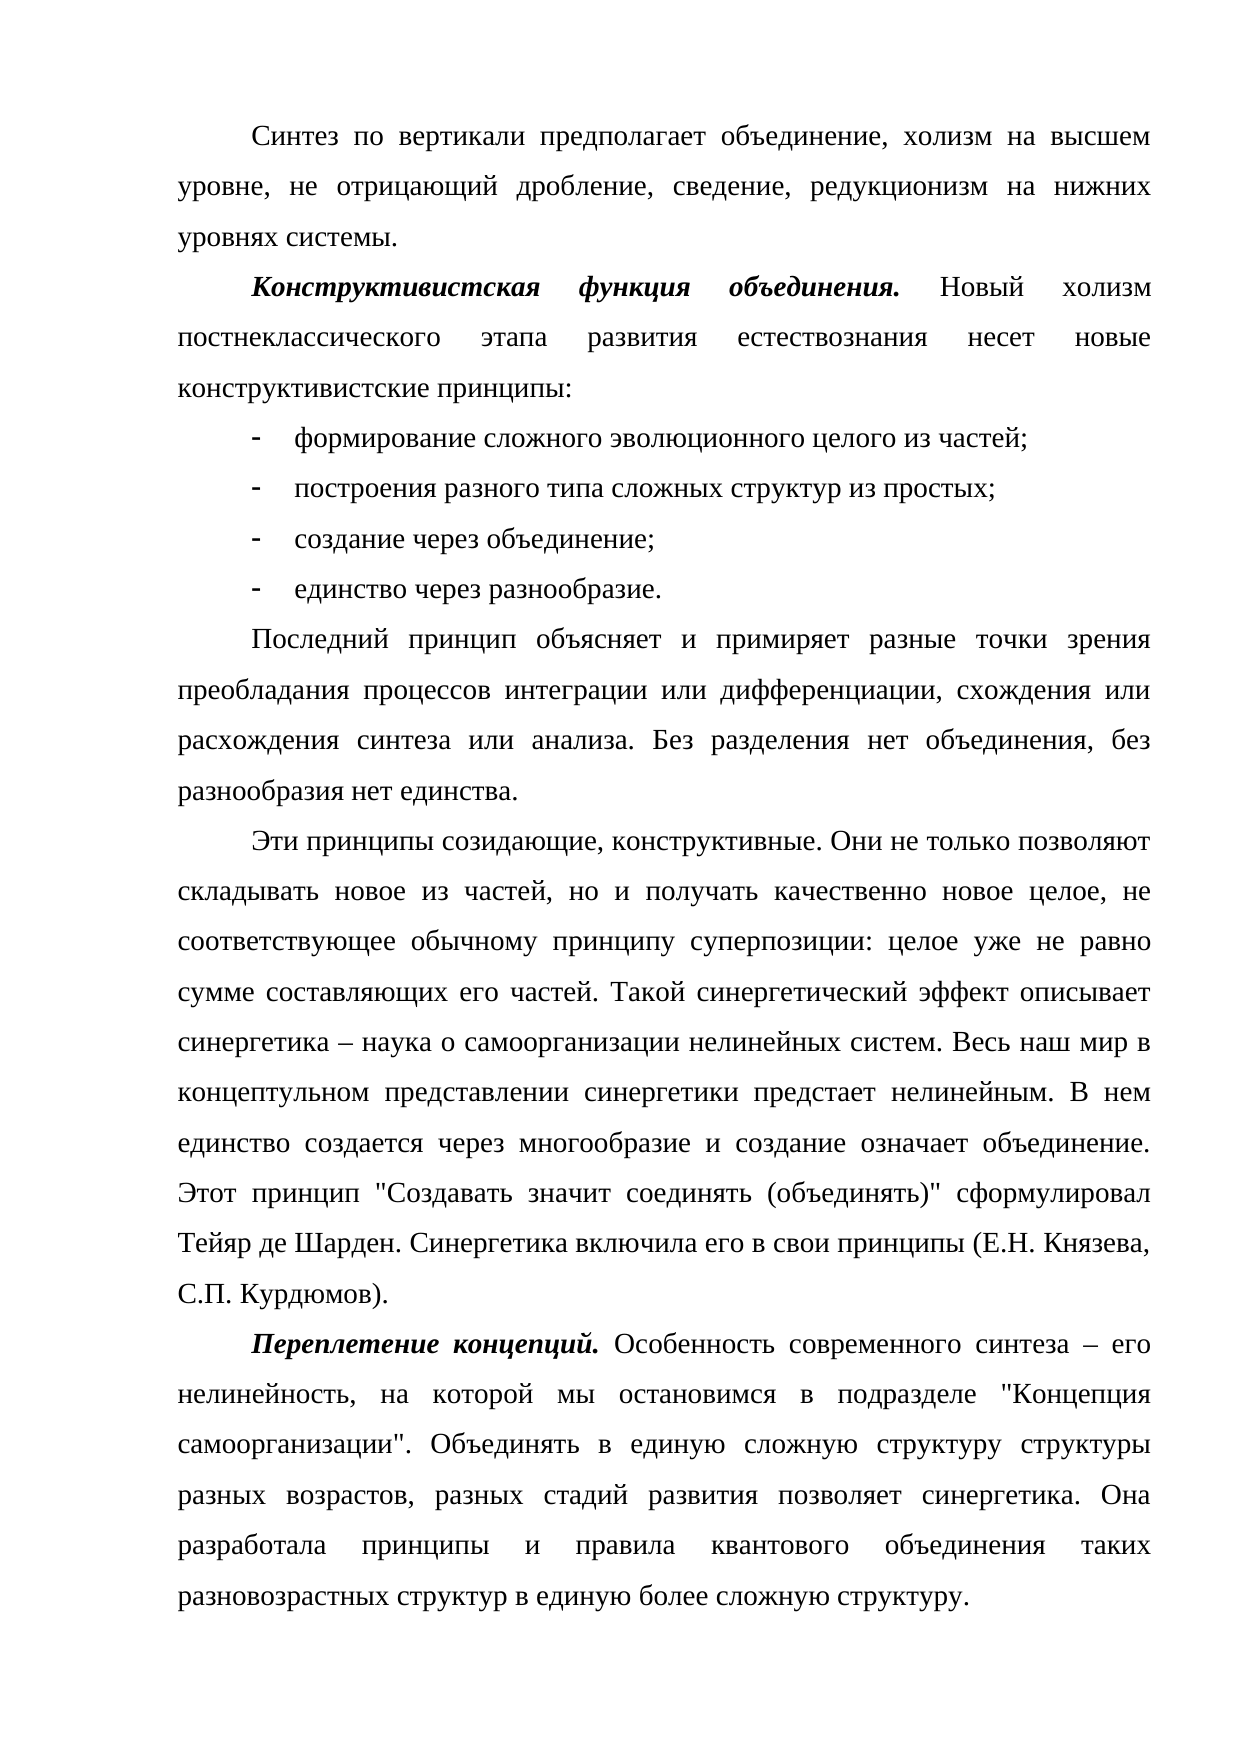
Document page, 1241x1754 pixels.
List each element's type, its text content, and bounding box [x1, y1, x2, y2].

text Эти принципы созидающие, конструктивные. Они не только позволяют складывать новое из частей, но и получать качественно новое целое, не соответствующее обычному принципу суперпозиции: целое уже не равно сумме составляющих его частей. Такой синергетический эффект описывает синергетика – наука о самоорганизации нелинейных систем. Весь наш мир в концептульном представлении синергетики предстает нелинейным. В нем единство создается через многообразие и создание означает объединение. Этот принцип "Создавать значит соединять (объединять)" сформулировал Тейяр де Шарден. Синергетика включила его в свои принципы (Е.Н. Князева, С.П. Курдюмов). [177, 823, 1152, 1309]
text Переплетение концепций. Особенность современного синтеза – его нелинейность, на которой мы остановимся в подразделе "Концепция самоорганизации". Объединять в единую сложную структуру структуры разных возрастов, разных стадий развития позволяет синергетика. Она разработала принципы и правила квантового объединения таких разновозрастных структур в единую более сложную структуру. [177, 1326, 1152, 1611]
list построения разного типа сложных структур из простых; [177, 470, 1152, 504]
text Синтез по вертикали предполагает объединение, холизм на высшем уровне, не отрицающий дробление, сведение, редукционизм на нижних уровнях системы. [177, 118, 1152, 252]
list формирование сложного эволюционного целого из частей; [177, 420, 1152, 454]
text Последний принцип объясняет и примиряет разные точки зрения преобладания процессов интеграции или дифференциации, схождения или расхождения синтеза или анализа. Без разделения нет объединения, без разнообразия нет единства. [177, 622, 1152, 806]
list создание через объединение; [177, 521, 1152, 554]
text Конструктивистская функция объединения. Новый холизм постнеклассического этапа развития естествознания несет новые конструктивистские принципы: [177, 269, 1152, 403]
list единство через разнообразие. [177, 571, 1152, 605]
